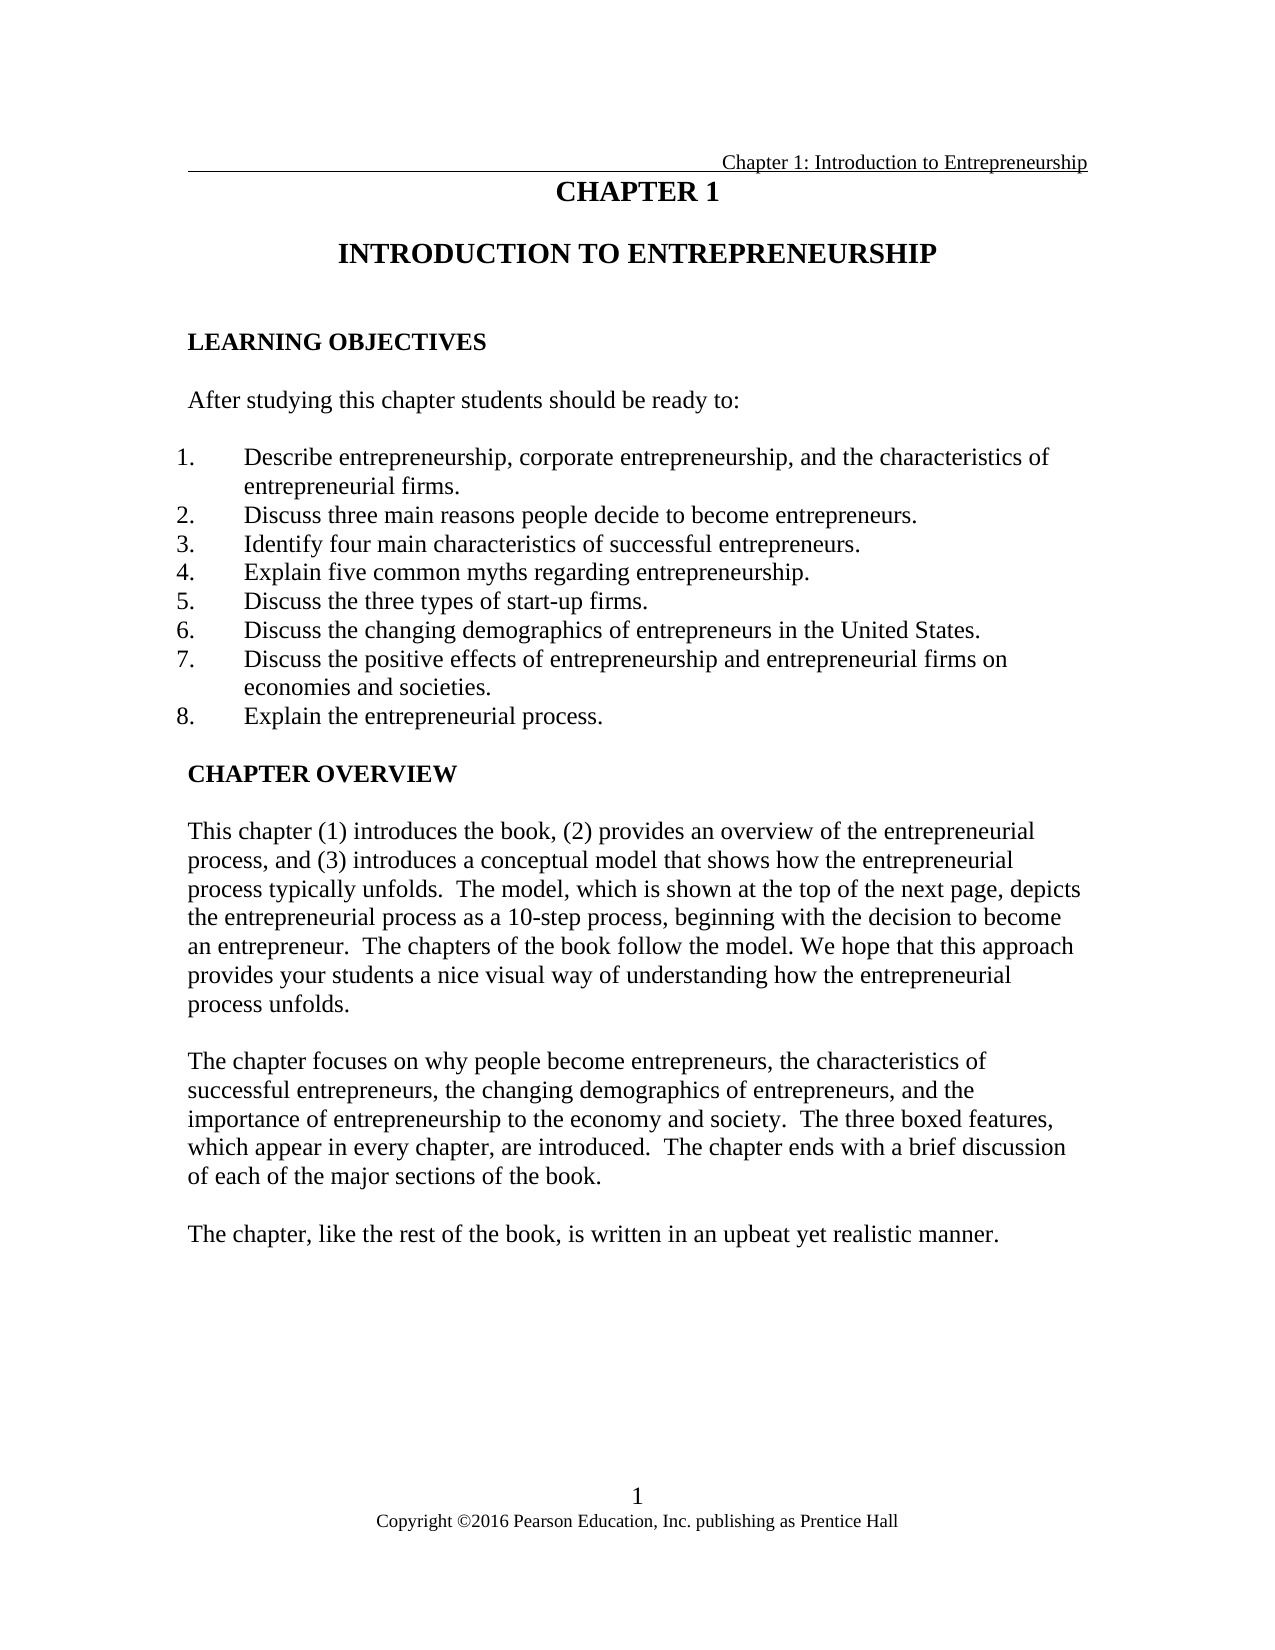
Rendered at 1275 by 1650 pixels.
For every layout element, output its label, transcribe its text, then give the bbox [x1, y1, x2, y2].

table_cell Discuss three main reasons people decide to become entrepreneurs. [233, 500, 1087, 529]
text The chapter, like the rest of the book, is written in an upbeat yet realistic manner. [187, 1219, 1087, 1247]
text LEARNING OBJECTIVES [187, 327, 1087, 356]
table_cell 4. [165, 558, 232, 586]
text The chapter focuses on why people become entrepreneurs, the characteristics of successful entrepreneurs, the changing demographics of entrepreneurs, and the importance of entrepreneurship to the economy and society. The three boxed features, which appear in every chapter, are introduced. The chapter ends with a brief discussion of each of the major sections of the book. [187, 1046, 1087, 1190]
table_cell 2. [165, 500, 232, 529]
text INTRODUCTION TO ENTREPRENEURSHIP [187, 236, 1087, 270]
table_header Describe entrepreneurship, corporate entrepreneurship, and the characteristics of entrepreneurial firms. [233, 443, 1087, 500]
table_cell Identify four main characteristics of successful entrepreneurs. [233, 529, 1087, 557]
table_cell 6. [165, 615, 232, 644]
table_cell 3. [165, 529, 232, 557]
table_cell Discuss the changing demographics of entrepreneurs in the United States. [233, 615, 1087, 644]
table_header 1. [165, 443, 232, 500]
text CHAPTER OVERVIEW [187, 759, 1087, 787]
table_cell 5. [165, 586, 232, 615]
text CHAPTER 1 [187, 174, 1087, 208]
table_cell Discuss the positive effects of entrepreneurship and entrepreneurial firms on economies and societies. [233, 644, 1087, 701]
table_cell Discuss the three types of start-up firms. [233, 586, 1087, 615]
table_cell Explain the entrepreneurial process. [233, 701, 1087, 730]
table_cell 7. [165, 644, 232, 701]
text This chapter (1) introduces the book, (2) provides an overview of the entrepreneurial process, and (3) introduces a conceptual model that shows how the entrepreneurial process typically unfolds. The model, which is shown at the top of the next page, depicts the entrepreneurial process as a 10-step process, beginning with the decision to become an entrepreneur. The chapters of the book follow the model. We hope that this approach provides your students a nice visual way of understanding how the entrepreneurial process unfolds. [187, 816, 1087, 1017]
table_cell Explain five common myths regarding entrepreneurship. [233, 558, 1087, 586]
table_cell 8. [165, 701, 232, 730]
text After studying this chapter students should be ready to: [187, 385, 1087, 414]
